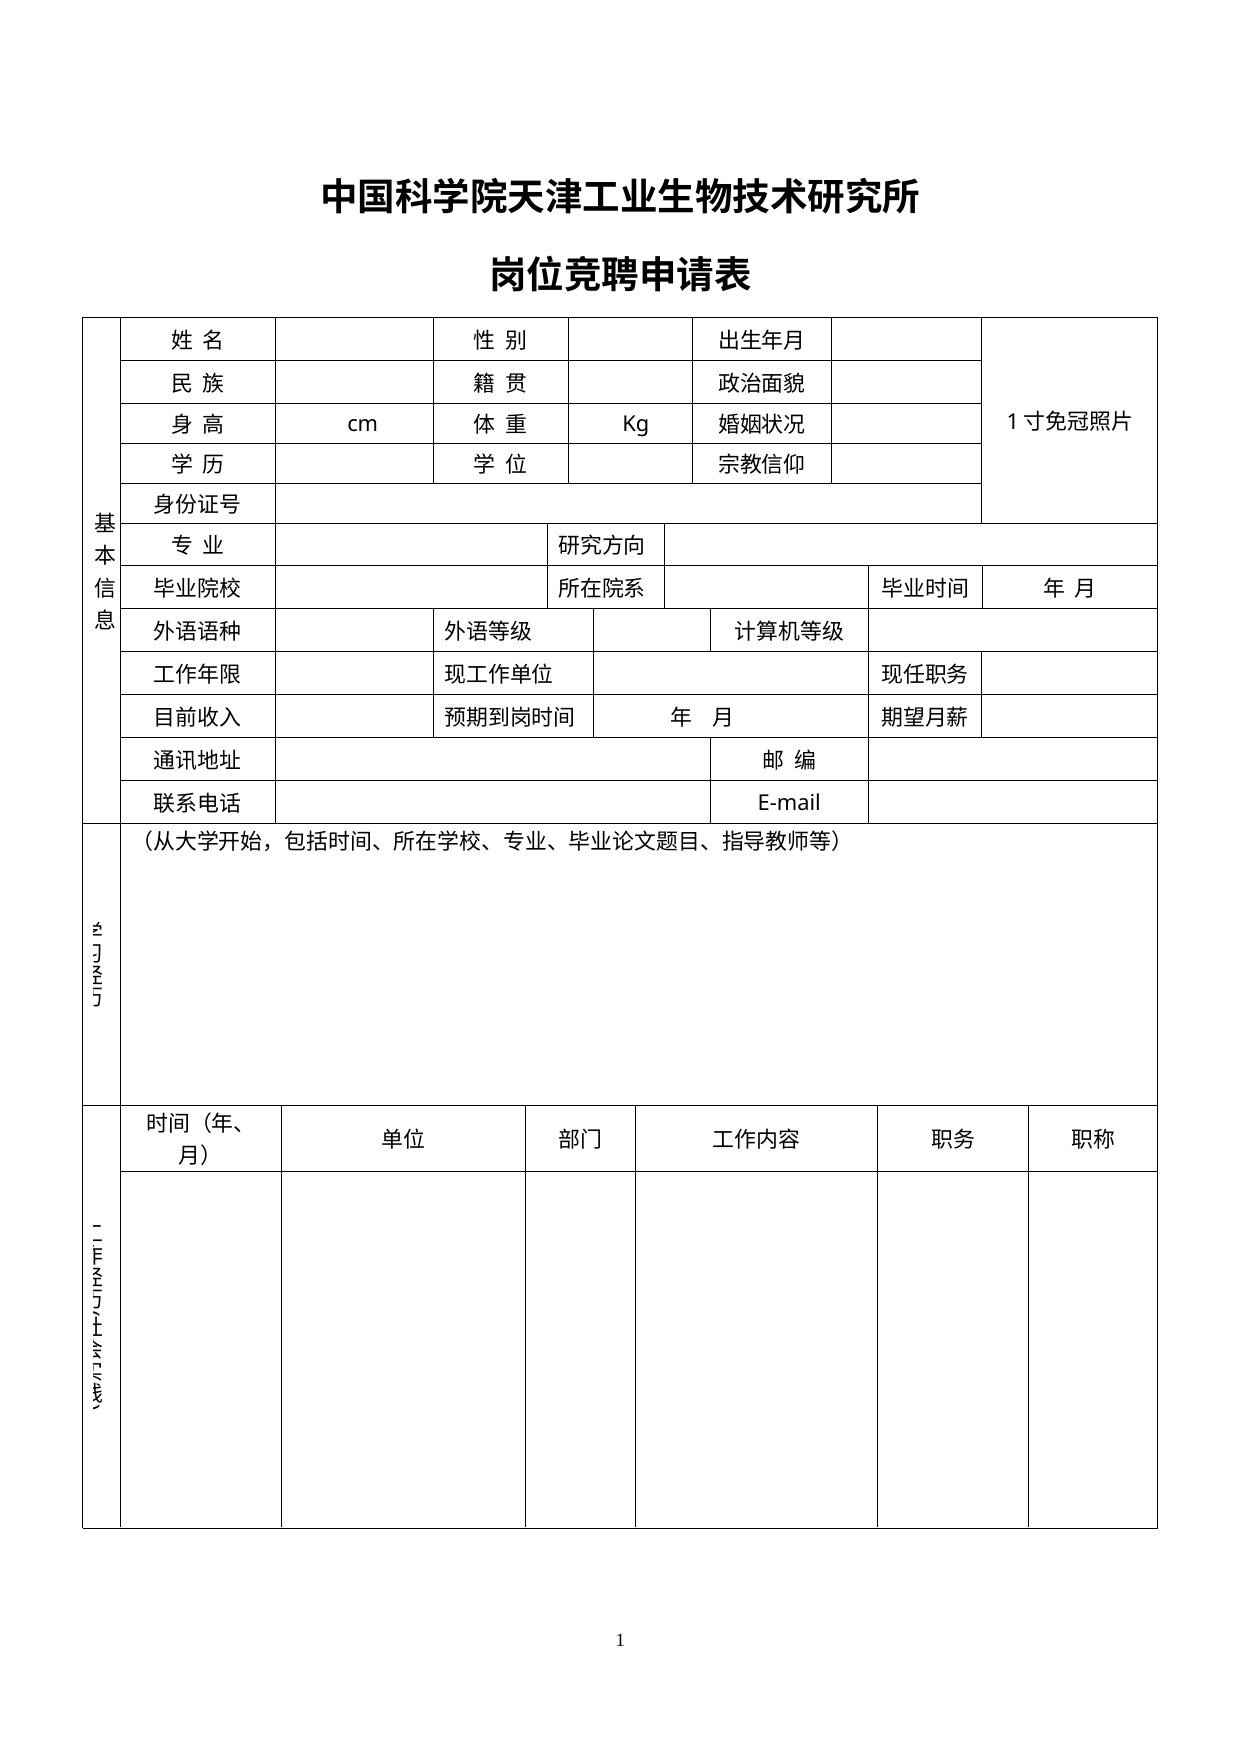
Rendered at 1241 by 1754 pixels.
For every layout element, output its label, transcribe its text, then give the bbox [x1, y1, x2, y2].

table_cell 宗教信仰 [693, 444, 831, 483]
table_cell [526, 1172, 635, 1527]
table_cell 专 业 [121, 524, 275, 565]
text 中国科学院天津工业生物技术研究所 [187, 162, 1053, 227]
table_cell 职务 [878, 1106, 1028, 1171]
table_cell 工作内容 [636, 1106, 877, 1171]
table_cell 期望月薪 [869, 695, 981, 737]
table_cell 单位 [282, 1106, 525, 1171]
table_cell [276, 652, 433, 694]
table_cell 身 高 [121, 404, 275, 443]
table_cell 联系电话 [121, 781, 275, 823]
table_cell 毕业时间 [869, 566, 982, 608]
table_cell [276, 524, 547, 565]
table_cell 毕业院校 [121, 566, 275, 608]
table_cell 目前收入 [121, 695, 275, 737]
table_cell [282, 1172, 525, 1527]
table_cell 婚姻状况 [693, 404, 831, 443]
table_cell [569, 444, 692, 483]
table_cell 年 月 [594, 695, 868, 737]
table_header 1寸免冠照片 [982, 318, 1157, 522]
table_cell 工作年限 [121, 652, 275, 694]
table_cell 计算机等级 [711, 609, 868, 651]
table_cell E-mail [711, 781, 868, 823]
table_cell 现任职务 [869, 652, 981, 694]
table_header [276, 318, 433, 360]
table_cell 籍 贯 [434, 361, 568, 403]
table_cell 时间（年、月） [121, 1106, 281, 1171]
table_cell 预期到岗时间 [434, 695, 593, 737]
table_cell 体 重 [434, 404, 568, 443]
table_cell 学 历 [121, 444, 275, 483]
table_cell cm [276, 404, 433, 443]
table_cell [832, 361, 981, 403]
table_header 出生年月 [693, 318, 831, 360]
table_cell [276, 444, 433, 483]
table_cell [121, 1172, 281, 1527]
table_cell [832, 444, 981, 483]
table_cell 学习经历 [83, 824, 120, 1105]
table_cell [665, 524, 1157, 565]
table_header 性 别 [434, 318, 568, 360]
table_cell [636, 1172, 877, 1527]
table_cell [1029, 1172, 1157, 1527]
table_cell [665, 566, 868, 608]
table_cell [276, 695, 433, 737]
table_header [569, 318, 692, 360]
table_cell 现工作单位 [434, 652, 593, 694]
table_cell [869, 609, 1157, 651]
table_header [832, 318, 981, 360]
table_cell [869, 738, 1157, 780]
table_cell [982, 652, 1157, 694]
table_cell 邮 编 [711, 738, 868, 780]
table_cell （从大学开始，包括时间、所在学校、专业、毕业论文题目、指导教师等） [121, 824, 1157, 1105]
table_cell Kg [569, 404, 692, 443]
table_cell 部门 [526, 1106, 635, 1171]
table_cell [569, 361, 692, 403]
table_cell [276, 738, 710, 780]
table_cell [276, 609, 433, 651]
table_cell [832, 404, 981, 443]
text 岗位竞聘申请表 [187, 239, 1053, 304]
table_cell 外语等级 [434, 609, 593, 651]
table_cell [594, 652, 868, 694]
table_cell 民 族 [121, 361, 275, 403]
table_cell 通讯地址 [121, 738, 275, 780]
table_cell [878, 1172, 1028, 1527]
table_cell 所在院系 [548, 566, 664, 608]
table_cell 学 位 [434, 444, 568, 483]
table_cell 外语语种 [121, 609, 275, 651]
table_cell [276, 781, 710, 823]
table_cell 研究方向 [548, 524, 664, 565]
table_cell [276, 361, 433, 403]
table_cell 职称 [1029, 1106, 1157, 1171]
table_cell 身份证号 [121, 484, 275, 522]
table_header 基本信息 [83, 318, 120, 823]
table_cell 年 月 [983, 566, 1157, 608]
table_cell 工作经历(社会实践) [83, 1106, 120, 1527]
table_cell [594, 609, 710, 651]
table_cell [276, 484, 981, 522]
table_cell [869, 781, 1157, 823]
table_cell [276, 566, 547, 608]
table_header 姓 名 [121, 318, 275, 360]
table_cell [982, 695, 1157, 737]
table_cell 政治面貌 [693, 361, 831, 403]
